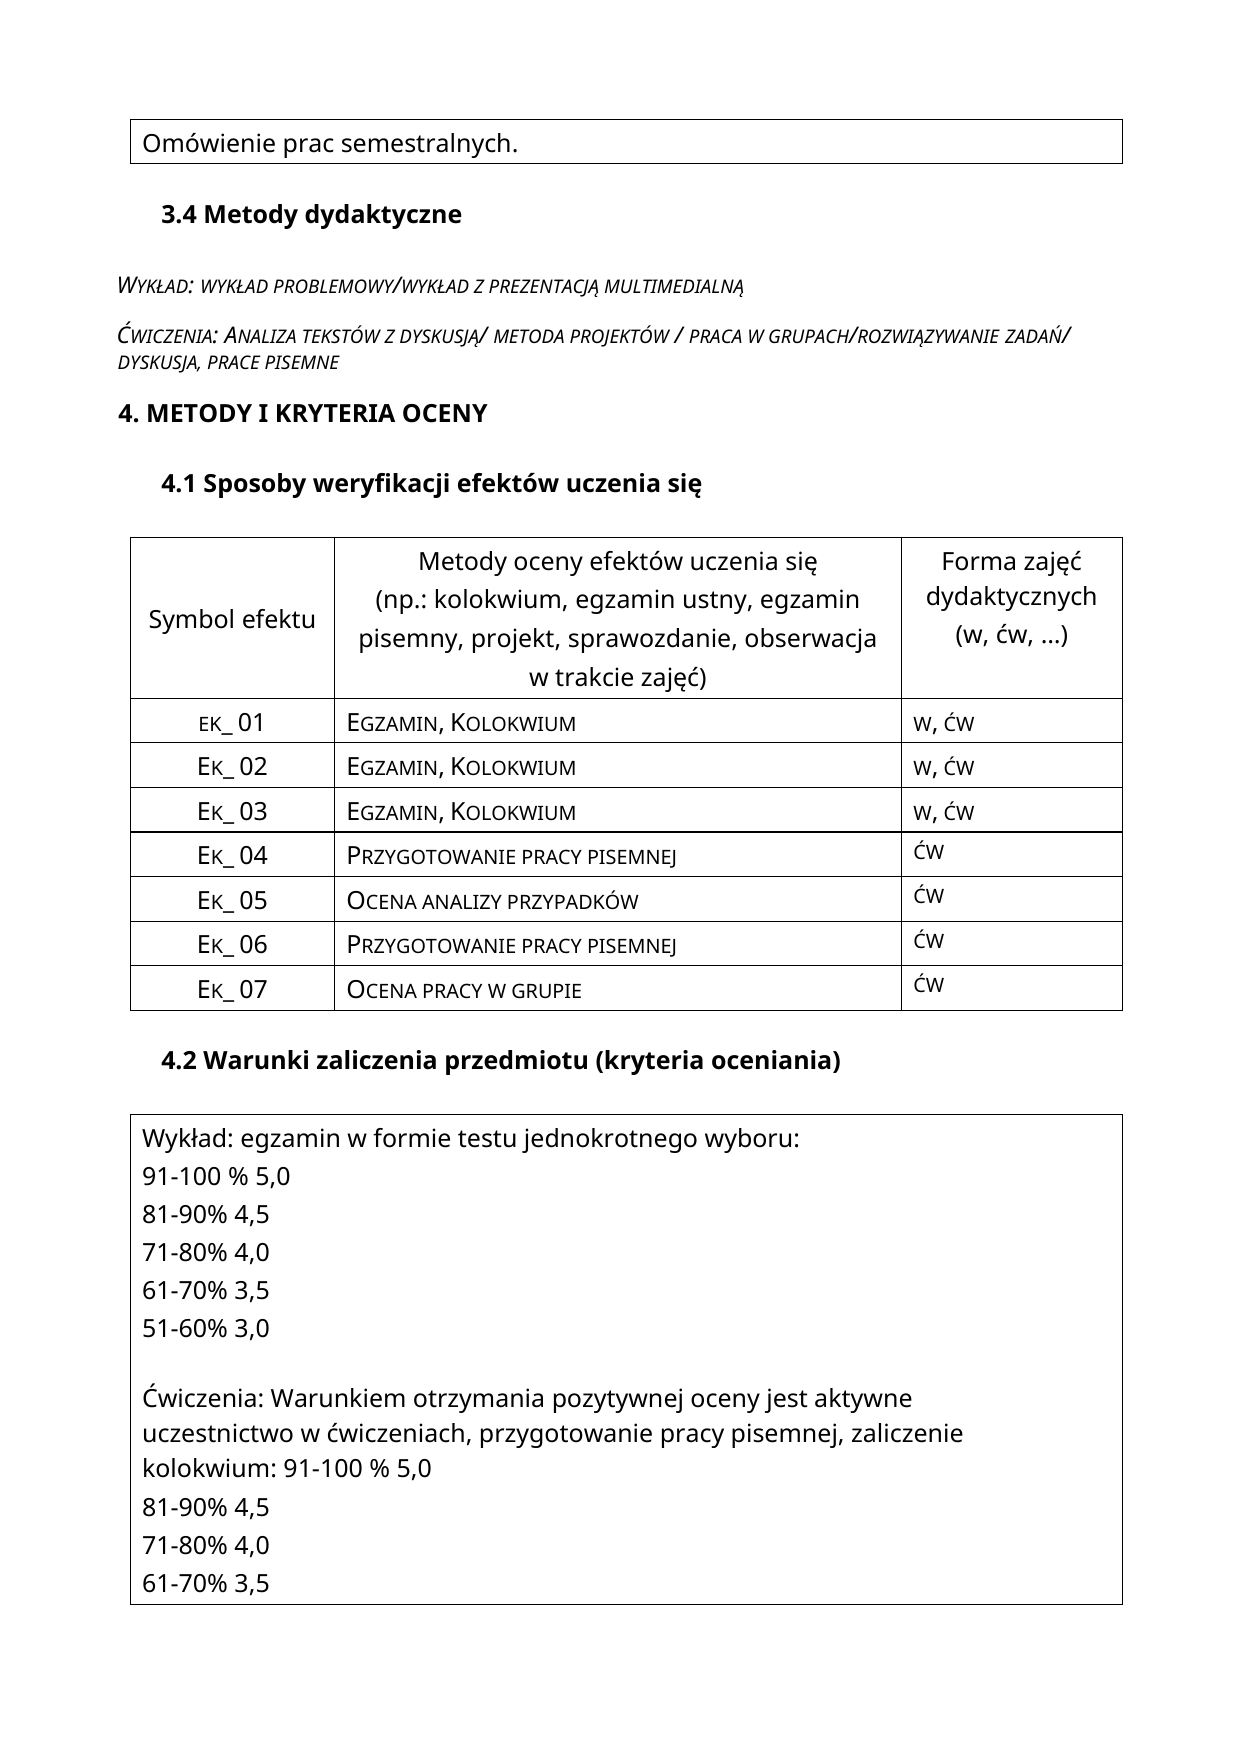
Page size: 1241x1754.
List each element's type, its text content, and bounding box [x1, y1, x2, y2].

table_cell OCENA PRACY W GRUPIE [335, 966, 901, 1010]
table_cell EGZAMIN, KOLOKWIUM [335, 788, 901, 831]
table_cell ĆW [902, 877, 1122, 921]
table_cell EK_ 04 [131, 833, 334, 876]
table_cell PRZYGOTOWANIE PRACY PISEMNEJ [335, 922, 901, 965]
table_cell EGZAMIN, KOLOKWIUM [335, 699, 901, 742]
table_cell PRZYGOTOWANIE PRACY PISEMNEJ [335, 833, 901, 876]
table_cell ĆW [902, 922, 1122, 965]
table_cell ĆW [902, 966, 1122, 1010]
table_cell W, ĆW [902, 699, 1122, 742]
table_cell EGZAMIN, KOLOKWIUM [335, 743, 901, 787]
table_header Forma zajęć dydaktycznych (w, ćw, …) [902, 538, 1122, 698]
table_cell W, ĆW [902, 743, 1122, 787]
table_cell W, ĆW [902, 788, 1122, 831]
table_cell EK_ 06 [131, 922, 334, 965]
subtitle 4. METODY I KRYTERIA OCENY [118, 396, 1122, 429]
table_cell EK_ 05 [131, 877, 334, 921]
table_header Metody oceny efektów uczenia się (np.: kolokwium, egzamin ustny, egzamin pisemny, projekt, sprawozdanie, obserwacja w trakcie zajęć) [335, 538, 901, 698]
table_cell EK_ 01 [131, 699, 334, 742]
text ĆWICZENIA: ANALIZA TEKSTÓW Z DYSKUSJĄ/ METODA PROJEKTÓW / PRACA W GRUPACH/ROZWIĄZYWANIE ZADAŃ/ DYSKUSJA, PRACE PISEMNE [116, 320, 1123, 375]
subtitle 3.4 Metody dydaktyczne [161, 196, 1122, 230]
table_cell EK_ 07 [131, 966, 334, 1010]
text WYKŁAD: WYKŁAD PROBLEMOWY/WYKŁAD Z PREZENTACJĄ MULTIMEDIALNĄ [116, 269, 794, 299]
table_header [131, 1115, 1122, 1604]
table_cell ĆW [902, 833, 1122, 876]
subtitle 4.2 Warunki zaliczenia przedmiotu (kryteria oceniania) [161, 1043, 1122, 1077]
table_cell Omówienie prac semestralnych. [131, 120, 1122, 163]
table_cell EK_ 03 [131, 788, 334, 831]
table_cell EK_ 02 [131, 743, 334, 787]
table_header Symbol efektu [131, 538, 334, 698]
subtitle 4.1 Sposoby weryfikacji efektów uczenia się [161, 466, 1122, 500]
table_cell OCENA ANALIZY PRZYPADKÓW [335, 877, 901, 921]
